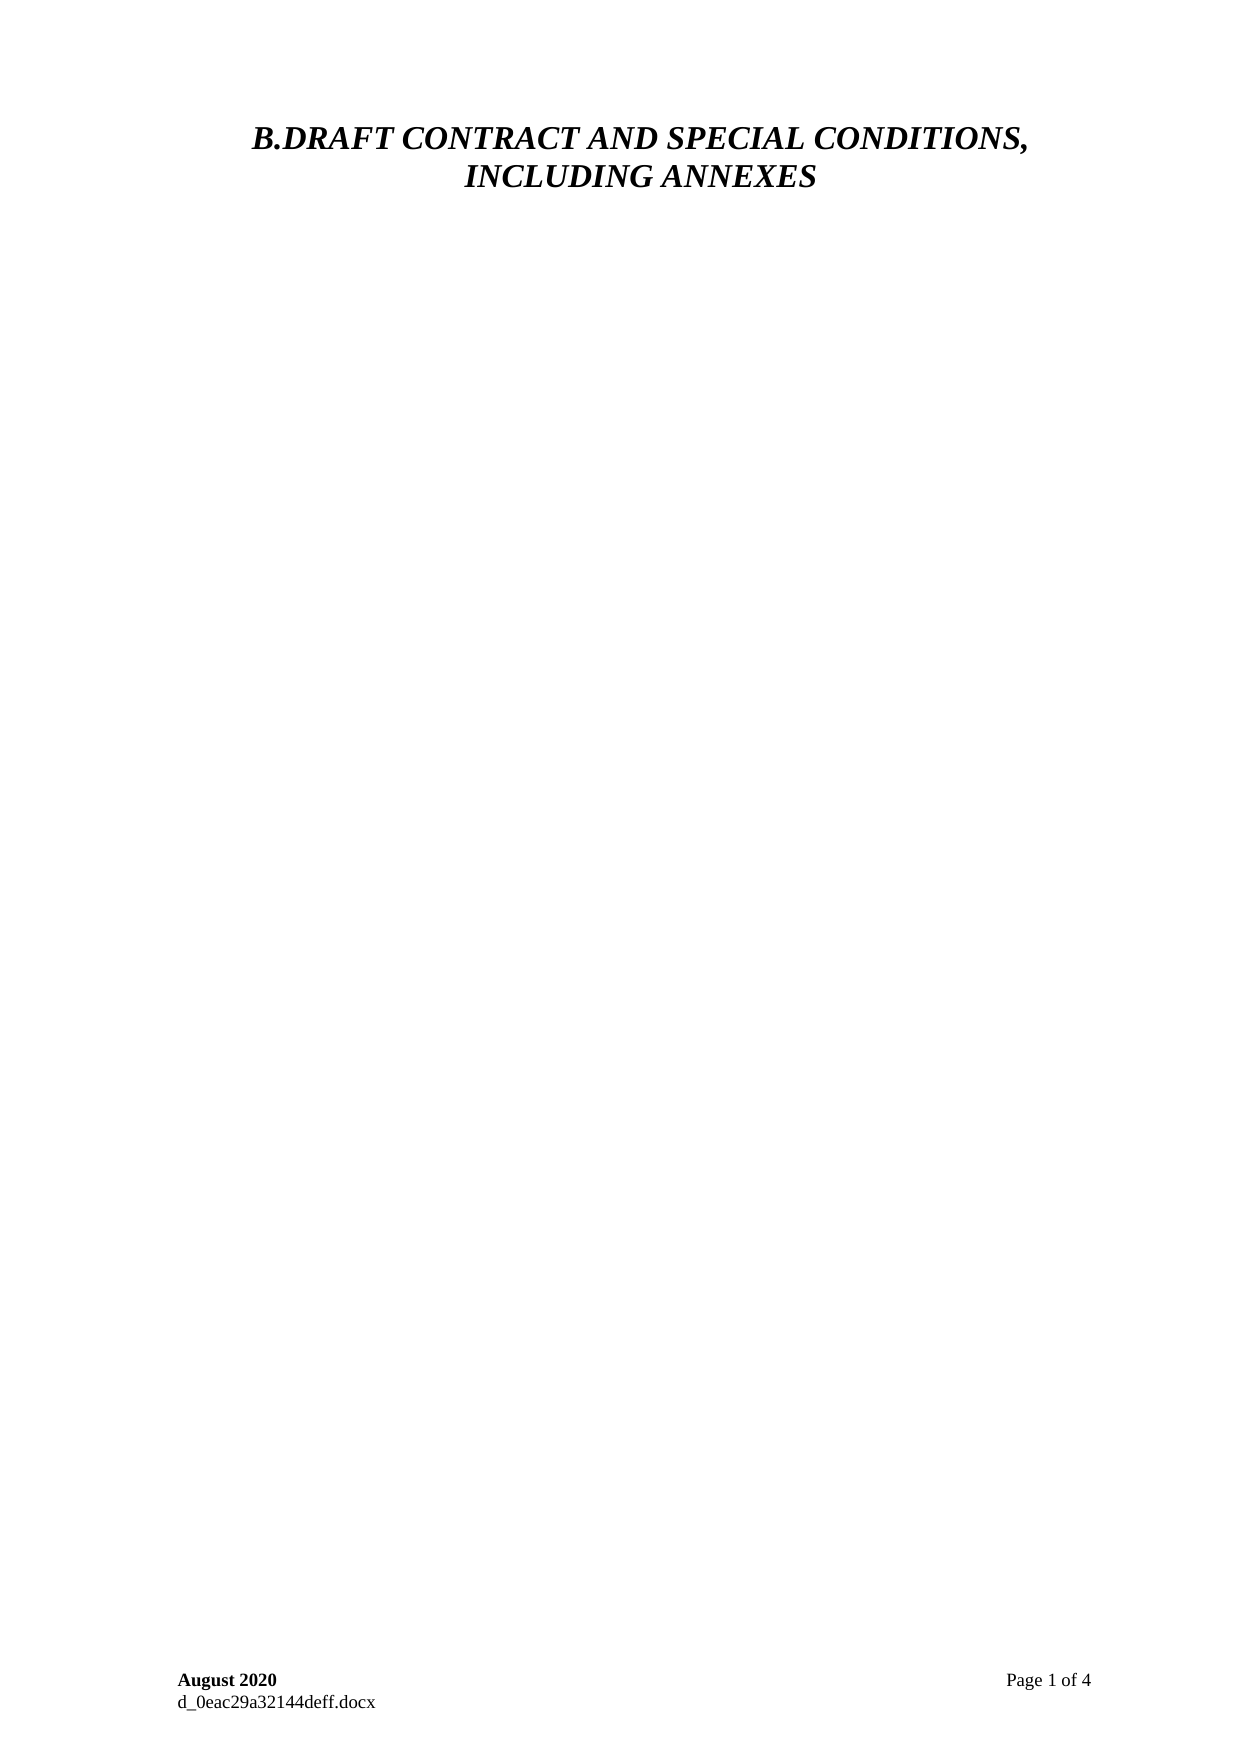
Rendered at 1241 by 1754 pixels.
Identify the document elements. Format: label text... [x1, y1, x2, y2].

subtitle B. DRAFT CONTRACT AND SPECIAL CONDITIONS, INCLUDING ANNEXES [177, 118, 1107, 195]
